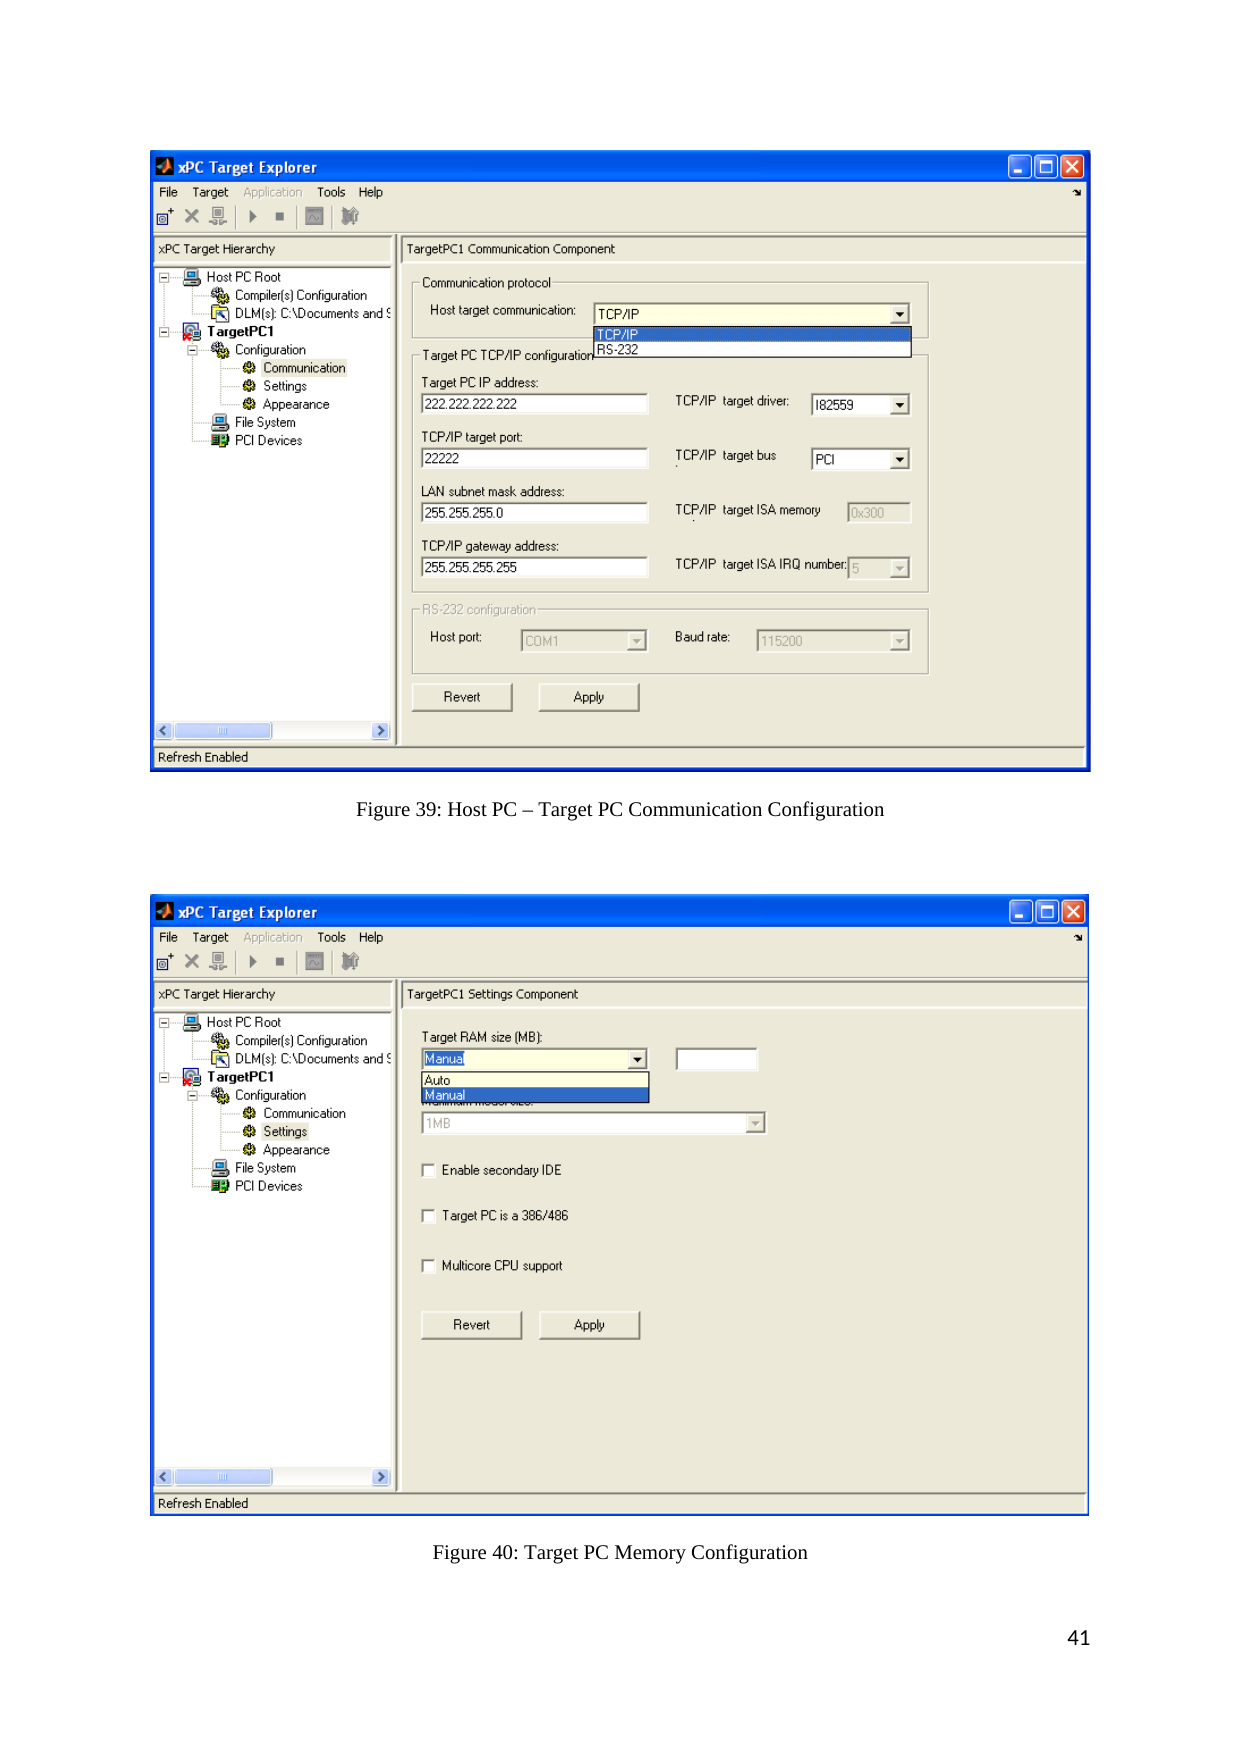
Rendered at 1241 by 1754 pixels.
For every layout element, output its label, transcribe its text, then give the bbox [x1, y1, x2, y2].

picture [150, 894, 1089, 1516]
text Figure 39: Host PC – Target PC Communication Configuration [150, 797, 1090, 821]
text Figure 40: Target PC Memory Configuration [150, 1540, 1090, 1564]
picture [150, 150, 1091, 772]
